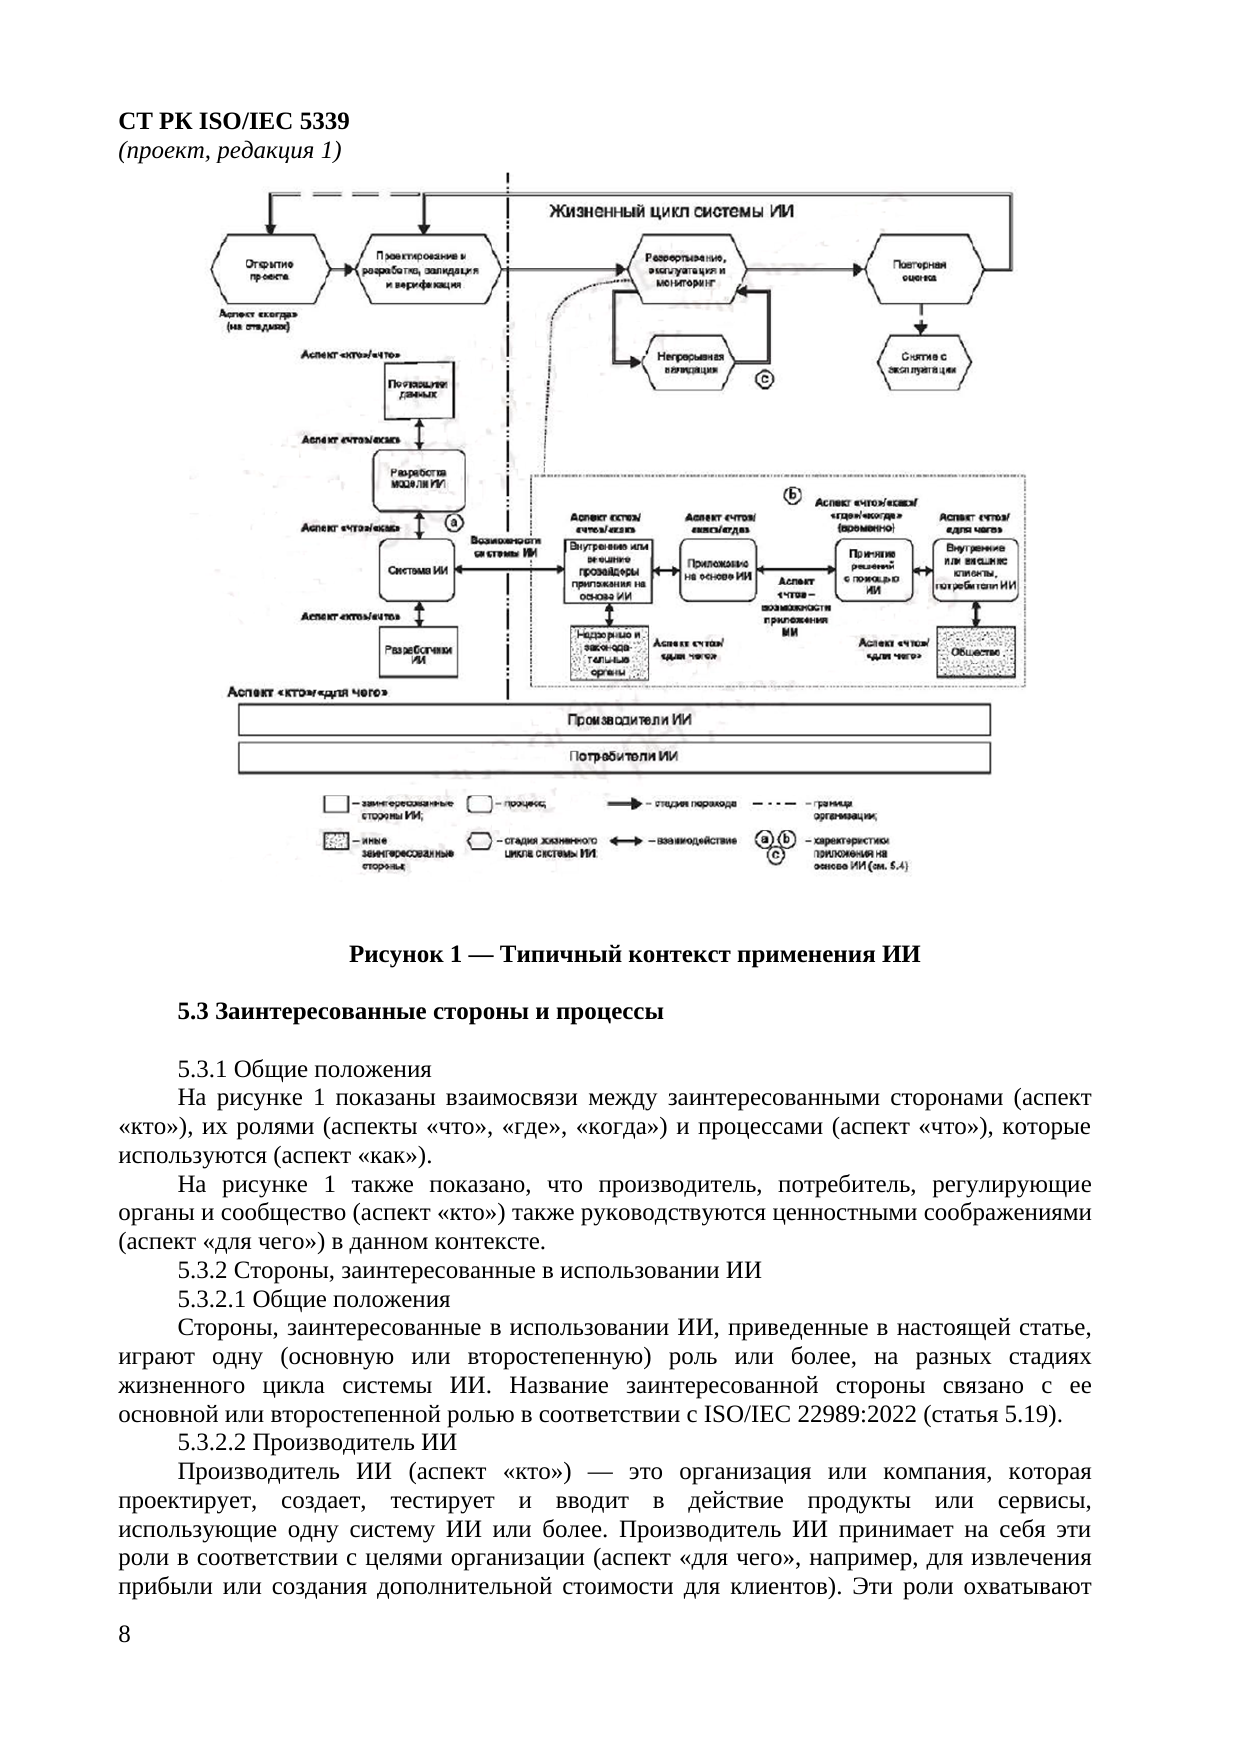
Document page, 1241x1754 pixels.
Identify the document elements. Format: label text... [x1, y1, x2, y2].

text 5.3.2 Стороны, заинтересованные в использовании ИИ [118, 1255, 1092, 1284]
text 5.3 Заинтересованные стороны и процессы [118, 996, 1092, 1025]
text На рисунке 1 показаны взаимосвязи между заинтересованными сторонами (аспект «кто»), их ролями (аспекты «что», «где», «когда») и процессами (аспект «что»), которые используются (аспект «как»). [118, 1082, 1092, 1169]
text На рисунке 1 также показано, что производитель, потребитель, регулирующие органы и сообщество (аспект «кто») также руководствуются ценностными соображениями (аспект «для чего») в данном контексте. [118, 1169, 1092, 1255]
text 5.3.2.1 Общие положения [118, 1284, 1092, 1312]
text 5.3.1 Общие положения [118, 1054, 1092, 1082]
picture [177, 163, 1051, 910]
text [118, 1456, 1092, 1600]
text 5.3.2.2 Производитель ИИ [118, 1427, 1092, 1456]
text Стороны, заинтересованные в использовании ИИ, приведенные в настоящей статье, играют одну (основную или второстепенную) роль или более, на разных стадиях жизненного цикла системы ИИ. Название заинтересованной стороны связано с ее основной или второстепенной ролью в соответствии с ISO/IEC 22989:2022 (статья 5.19). [118, 1312, 1092, 1427]
text Рисунок 1 — Типичный контекст применения ИИ [118, 939, 1092, 967]
